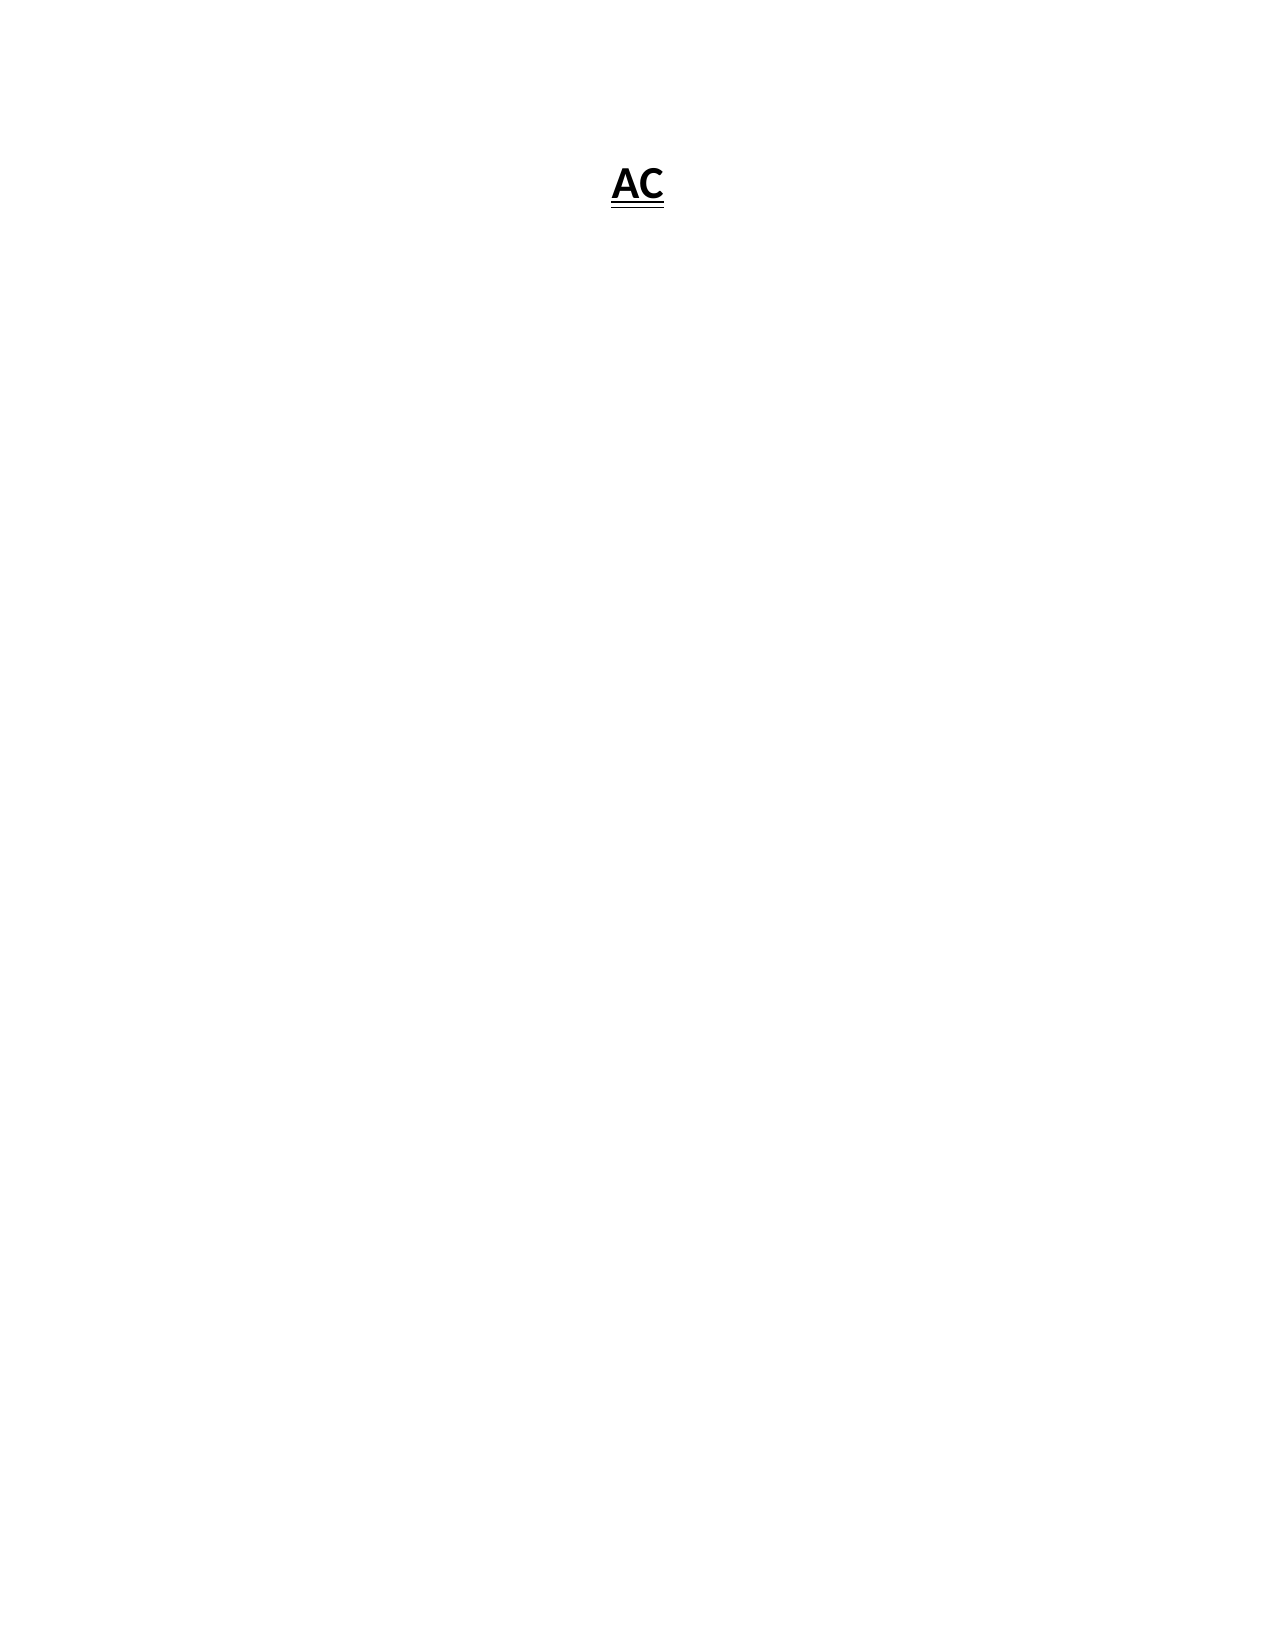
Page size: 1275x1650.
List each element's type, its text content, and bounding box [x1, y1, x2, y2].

subtitle AC [150, 154, 1125, 210]
